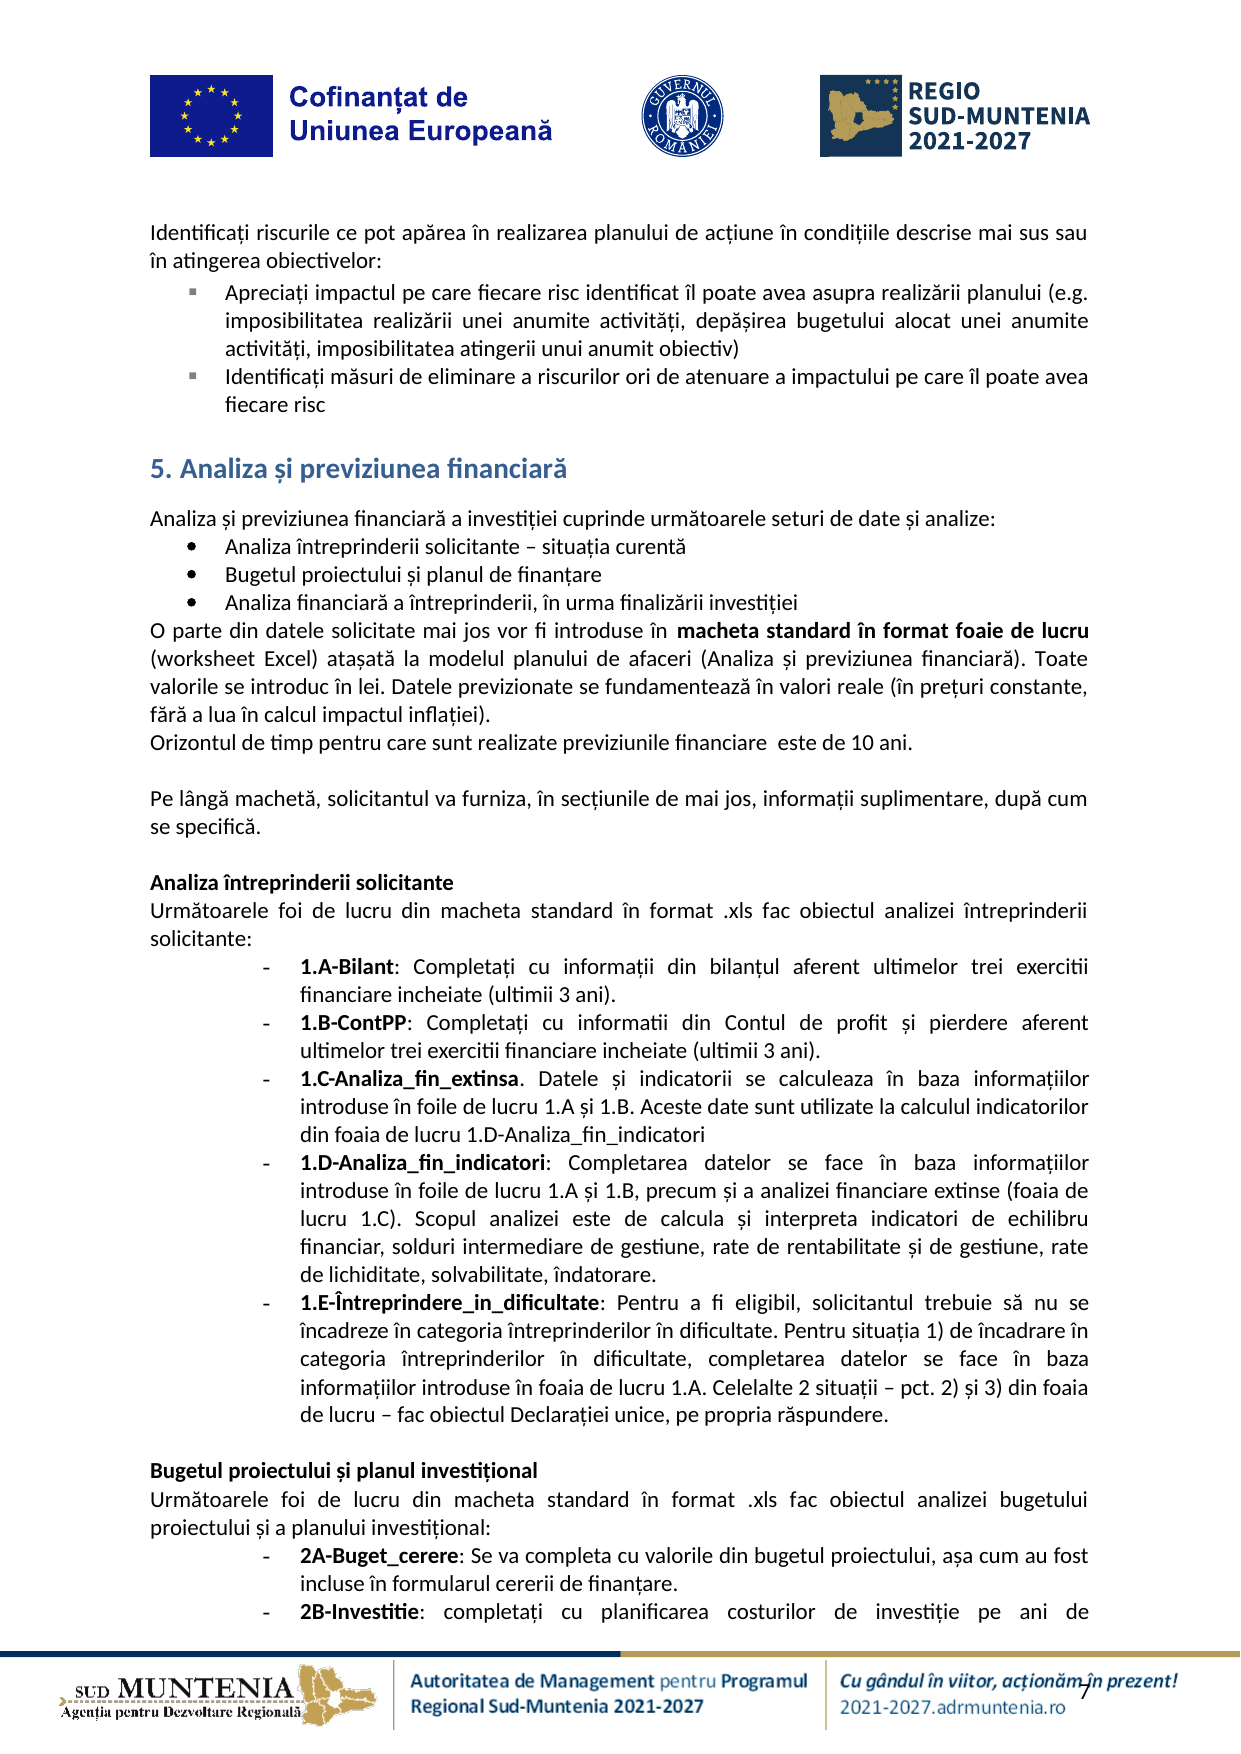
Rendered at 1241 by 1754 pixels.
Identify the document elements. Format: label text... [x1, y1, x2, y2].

text Următoarele foi de lucru din macheta standard în format .xls fac obiectul analizei întreprinderii solicitante: [150, 896, 1090, 952]
list Analiza întreprinderii solicitante – situația curentă [187, 532, 1090, 560]
list 1.C-Analiza_fin_extinsa. Datele și indicatorii se calculeaza în baza informațiilor introduse în foile de lucru 1.A și 1.B. Aceste date sunt utilizate la calculul indicatorilor din foaia de lucru 1.D-Analiza_fin_indicatori [262, 1064, 1090, 1148]
text Bugetul proiectului și planul investițional [150, 1457, 1090, 1485]
text Analiza și previziunea financiară a investiției cuprinde următoarele seturi de date și analize: [150, 504, 1090, 532]
list 2A-Buget_cerere: Se va completa cu valorile din bugetul proiectului, așa cum au fost incluse în formularul cererii de finanțare. [262, 1541, 1090, 1597]
text O parte din datele solicitate mai jos vor fi introduse în macheta standard în format foaie de lucru (worksheet Excel) atașată la modelul planului de afaceri (Analiza și previziunea financiară). Toate valorile se introduc în lei. Datele previzionate se fundamentează în valori reale (în prețuri constante, fără a lua în calcul impactul inflației). [150, 616, 1090, 728]
picture [0, 1651, 1241, 1731]
list Identificați măsuri de eliminare a riscurilor ori de atenuare a impactului pe care îl poate avea fiecare risc [187, 362, 1090, 418]
list Apreciați impactul pe care fiecare risc identificat îl poate avea asupra realizării planului (e.g. imposibilitatea realizării unei anumite activități, depășirea bugetului alocat unei anumite activități, imposibilitatea atingerii unui anumit obiectiv) [187, 278, 1090, 362]
list 1.E-Întreprindere_in_dificultate: Pentru a fi eligibil, solicitantul trebuie să nu se încadreze în categoria întreprinderilor în dificultate. Pentru situația 1) de încadrare în categoria întreprinderilor în dificultate, completarea datelor se face în baza informațiilor introduse în foaia de lucru 1.A. Celelalte 2 situații – pct. 2) și 3) din foaia de lucru – fac obiectul Declarației unice, pe propria răspundere. [262, 1288, 1090, 1429]
list 1.D-Analiza_fin_indicatori: Completarea datelor se face în baza informațiilor introduse în foile de lucru 1.A și 1.B, precum și a analizei financiare extinse (foaia de lucru 1.C). Scopul analizei este de calcula și interpreta indicatori de echilibru financiar, solduri intermediare de gestiune, rate de rentabilitate și de gestiune, rate de lichiditate, solvabilitate, îndatorare. [262, 1148, 1090, 1288]
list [262, 1597, 1090, 1625]
list Bugetul proiectului și planul de finanțare [187, 560, 1090, 588]
list Analiza financiară a întreprinderii, în urma finalizării investiției [187, 588, 1090, 616]
text Orizontul de timp pentru care sunt realizate previziunile financiare este de 10 ani. [150, 728, 1090, 756]
text Următoarele foi de lucru din macheta standard în format .xls fac obiectul analizei bugetului proiectului și a planului investițional: [150, 1485, 1090, 1541]
list 1.A-Bilant: Completați cu informații din bilanțul aferent ultimelor trei exercitii financiare incheiate (ultimii 3 ani). [262, 952, 1090, 1008]
text Identificați riscurile ce pot apărea în realizarea planului de acțiune în condițiile descrise mai sus sau în atingerea obiectivelor: [150, 218, 1090, 274]
text Pe lângă machetă, solicitantul va furniza, în secțiunile de mai jos, informații suplimentare, după cum se specifică. [150, 784, 1090, 840]
text Analiza întreprinderii solicitante [150, 868, 1090, 896]
list 1.B-ContPP: Completați cu informatii din Contul de profit și pierdere aferent ultimelor trei exercitii financiare incheiate (ultimii 3 ani). [262, 1008, 1090, 1064]
subtitle Analiza și previziunea financiară [150, 451, 1090, 486]
